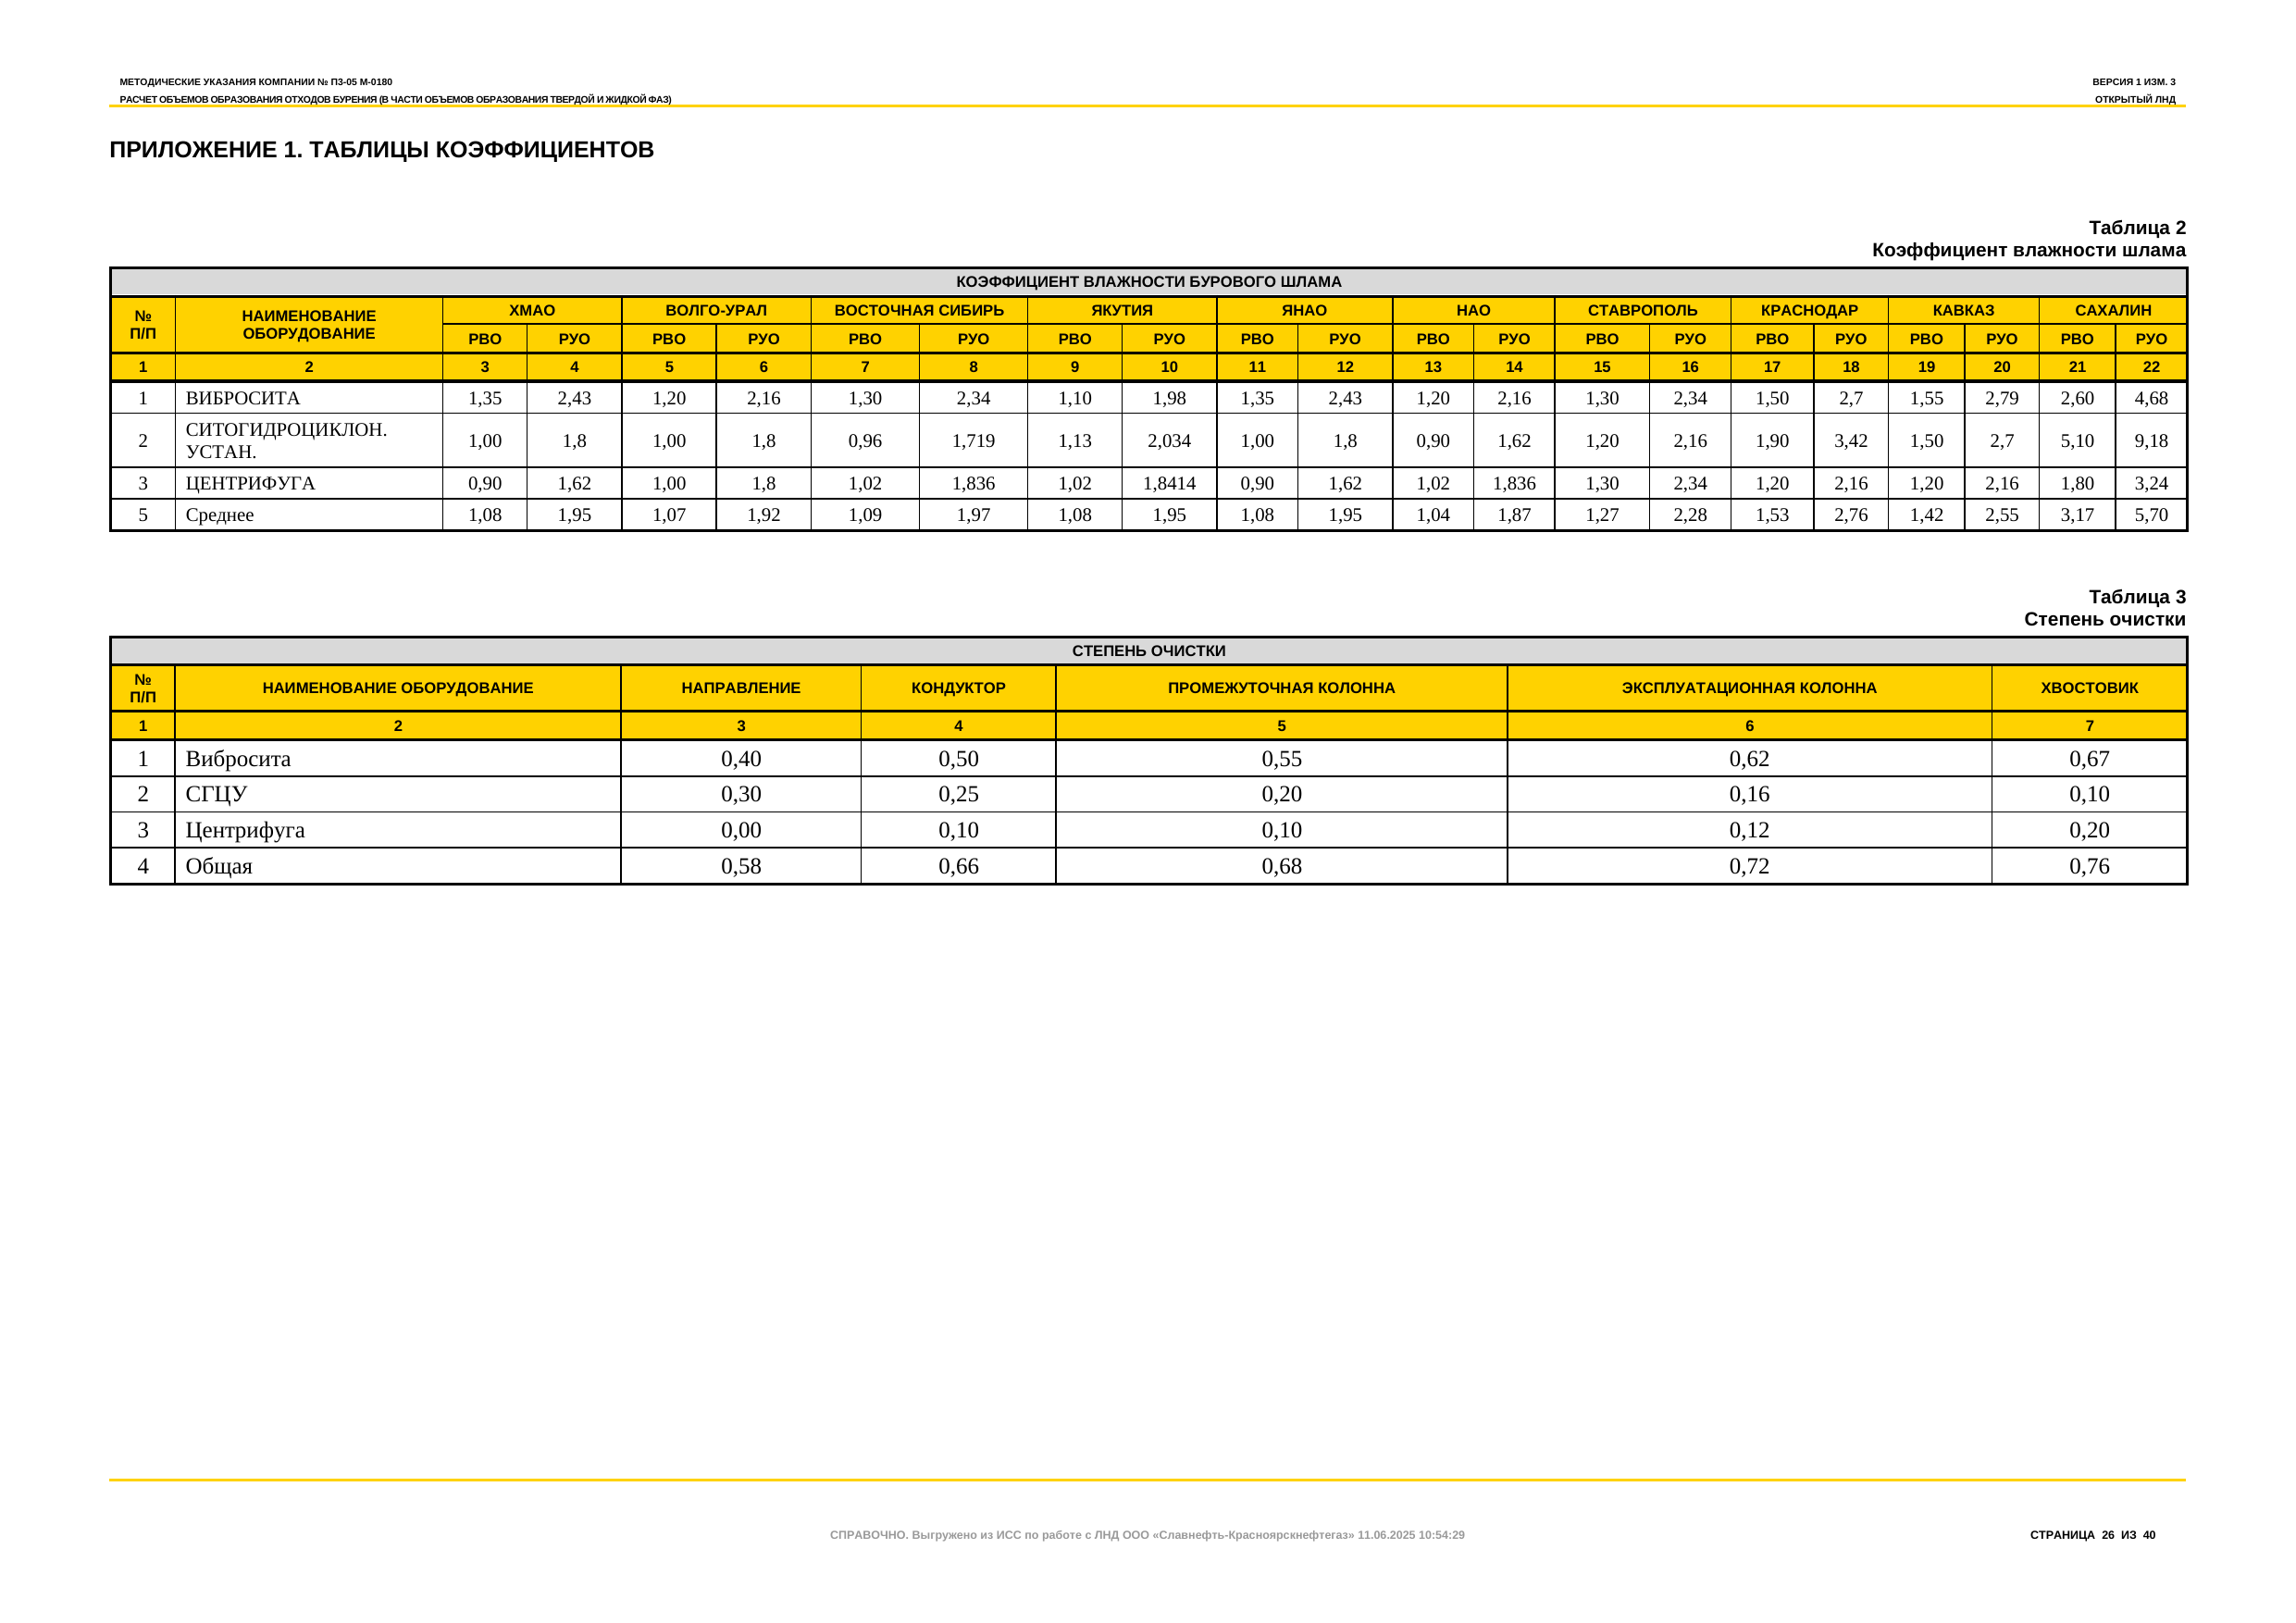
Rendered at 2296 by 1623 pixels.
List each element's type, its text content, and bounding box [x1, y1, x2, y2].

table_cell 0,20 [1057, 777, 1507, 811]
table_cell 5 [1057, 712, 1507, 738]
table_cell 4,68 [2116, 383, 2186, 413]
table_cell 1,62 [1298, 468, 1392, 498]
table_cell ВОЛГО-УРАЛ [623, 298, 811, 323]
table_cell 1,8 [717, 414, 811, 466]
table_cell 0,50 [862, 741, 1055, 775]
table_cell ЯКУТИЯ [1028, 298, 1216, 323]
table_cell НАО [1394, 298, 1554, 323]
table_cell 13 [1394, 354, 1473, 379]
table_cell 7 [1992, 712, 2186, 738]
table_cell 0,90 [443, 468, 527, 498]
table_cell 1,30 [1556, 468, 1649, 498]
table_cell 0,40 [622, 741, 861, 775]
table_cell 1,8 [1298, 414, 1392, 466]
table_cell НАИМЕНОВАНИЕ ОБОРУДОВАНИЕ [176, 298, 442, 352]
table_cell 5 [112, 500, 175, 529]
table_cell 3,17 [2040, 500, 2115, 529]
table_cell 1,42 [1889, 500, 1964, 529]
table_cell 1,87 [1474, 500, 1554, 529]
table_cell 0,25 [862, 777, 1055, 811]
table_cell РВО [1218, 325, 1297, 352]
table_cell 1,95 [1123, 500, 1216, 529]
table_cell 1,20 [623, 383, 715, 413]
table_cell 17 [1731, 354, 1813, 379]
table_cell 1,10 [1028, 383, 1122, 413]
table_cell РВО [812, 325, 919, 352]
table_cell 3 [112, 812, 174, 847]
table_cell 1,07 [623, 500, 715, 529]
table_cell 2,16 [1815, 468, 1888, 498]
table_cell КРАСНОДАР [1731, 298, 1888, 323]
table_cell 2 [112, 414, 175, 466]
table_cell 0,67 [1992, 741, 2186, 775]
table_cell РВО [1394, 325, 1473, 352]
table_cell 1,08 [443, 500, 527, 529]
table_cell 3,24 [2116, 468, 2186, 498]
text Степень очистки [109, 607, 2186, 629]
table_cell 7 [812, 354, 919, 379]
table_cell 2,7 [1815, 383, 1888, 413]
table_cell 1,98 [1123, 383, 1216, 413]
table_cell 1,13 [1028, 414, 1122, 466]
table_cell РУО [1966, 325, 2039, 352]
table_cell 0,58 [622, 849, 861, 883]
table_cell 1,00 [623, 414, 715, 466]
table_cell 0,66 [862, 849, 1055, 883]
table_cell 0,90 [1218, 468, 1297, 498]
table_cell 8 [920, 354, 1027, 379]
table_cell РУО [1650, 325, 1731, 352]
table_header КОЭФФИЦИЕНТ ВЛАЖНОСТИ БУРОВОГО ШЛАМА [112, 269, 2186, 294]
table_cell 1,55 [1889, 383, 1964, 413]
table_cell 19 [1889, 354, 1964, 379]
table_cell 0,10 [862, 812, 1055, 847]
table_cell РВО [2040, 325, 2115, 352]
table_cell РУО [717, 325, 811, 352]
table_cell 1,90 [1731, 414, 1813, 466]
table_cell 3 [112, 468, 175, 498]
table_cell 1,02 [812, 468, 919, 498]
table_cell 12 [1298, 354, 1392, 379]
table_cell 1,8 [527, 414, 621, 466]
table_cell ХВОСТОВИК [1992, 666, 2186, 710]
table_cell 14 [1474, 354, 1554, 379]
table_cell 1,35 [1218, 383, 1297, 413]
table_cell 18 [1815, 354, 1888, 379]
table_cell 1,09 [812, 500, 919, 529]
table_cell 1 [112, 354, 175, 379]
table_cell СТАВРОПОЛЬ [1556, 298, 1731, 323]
table_cell 6 [1508, 712, 1992, 738]
table_cell РУО [2116, 325, 2186, 352]
table_cell 3 [443, 354, 527, 379]
table_cell РВО [1028, 325, 1122, 352]
table_cell 20 [1966, 354, 2039, 379]
table_cell 1,02 [1394, 468, 1473, 498]
table_cell РВО [443, 325, 527, 352]
table_cell 1,20 [1889, 468, 1964, 498]
table_cell 1,35 [443, 383, 527, 413]
table_cell 2,7 [1966, 414, 2039, 466]
table_cell ПРОМЕЖУТОЧНАЯ КОЛОННА [1057, 666, 1507, 710]
table_cell 1,00 [1218, 414, 1297, 466]
table_cell РВО [1731, 325, 1813, 352]
table_cell РВО [623, 325, 715, 352]
table_cell 1,00 [623, 468, 715, 498]
table_cell 1,719 [920, 414, 1027, 466]
table_cell 3 [622, 712, 861, 738]
table_cell Общая [176, 849, 620, 883]
table_cell ЦЕНТРИФУГА [176, 468, 442, 498]
table_cell 1,30 [1556, 383, 1649, 413]
table_cell 2 [112, 777, 174, 811]
table_cell 0,10 [1992, 777, 2186, 811]
table_cell 1,836 [1474, 468, 1554, 498]
table_cell 1,8414 [1123, 468, 1216, 498]
table_cell ВИБРОСИТА [176, 383, 442, 413]
table_cell 1,20 [1731, 468, 1813, 498]
table_cell 1,53 [1731, 500, 1813, 529]
table_cell 1,92 [717, 500, 811, 529]
table_cell РУО [920, 325, 1027, 352]
table_cell 4 [862, 712, 1055, 738]
table_cell 0,68 [1057, 849, 1507, 883]
table_cell 0,30 [622, 777, 861, 811]
table_cell 2,16 [1966, 468, 2039, 498]
table_cell 1 [112, 741, 174, 775]
table_cell 5 [623, 354, 715, 379]
text Таблица 3 [109, 585, 2186, 607]
table_cell 1,20 [1394, 383, 1473, 413]
table_cell 2,34 [920, 383, 1027, 413]
table_cell 2,16 [717, 383, 811, 413]
table_cell 1,95 [1298, 500, 1392, 529]
table_cell СГЦУ [176, 777, 620, 811]
table_cell 11 [1218, 354, 1297, 379]
table_cell 0,16 [1508, 777, 1992, 811]
table_cell 2 [176, 354, 442, 379]
table_cell РВО [1889, 325, 1964, 352]
table_cell 2,79 [1966, 383, 2039, 413]
table_cell 16 [1650, 354, 1731, 379]
table_cell 2,43 [1298, 383, 1392, 413]
table_cell № П/П [112, 666, 174, 710]
table_cell 0,00 [622, 812, 861, 847]
table_cell СИТОГИДРОЦИКЛОН. УСТАН. [176, 414, 442, 466]
table_cell 2,28 [1650, 500, 1731, 529]
table_cell РУО [1123, 325, 1216, 352]
table_cell 2,34 [1650, 468, 1731, 498]
table_cell 0,76 [1992, 849, 2186, 883]
table_cell 0,10 [1057, 812, 1507, 847]
table_cell 0,90 [1394, 414, 1473, 466]
table_cell РВО [1556, 325, 1649, 352]
table_cell 22 [2116, 354, 2186, 379]
table_cell ЭКСПЛУАТАЦИОННАЯ КОЛОННА [1508, 666, 1992, 710]
table_cell 3,42 [1815, 414, 1888, 466]
table_cell 10 [1123, 354, 1216, 379]
table_cell 1,95 [527, 500, 621, 529]
table_cell ЯНАО [1218, 298, 1392, 323]
table_cell 0,72 [1508, 849, 1992, 883]
table_cell НАИМЕНОВАНИЕ ОБОРУДОВАНИЕ [176, 666, 620, 710]
table_cell 2,34 [1650, 383, 1731, 413]
table_cell 1,30 [812, 383, 919, 413]
table_cell 1,50 [1731, 383, 1813, 413]
table_cell Вибросита [176, 741, 620, 775]
table_cell 1,27 [1556, 500, 1649, 529]
table_cell 0,96 [812, 414, 919, 466]
table_cell 0,62 [1508, 741, 1992, 775]
table_cell 21 [2040, 354, 2115, 379]
table_cell 0,12 [1508, 812, 1992, 847]
table_cell 5,70 [2116, 500, 2186, 529]
table_cell 2,034 [1123, 414, 1216, 466]
table_cell Среднее [176, 500, 442, 529]
table_cell РУО [1815, 325, 1888, 352]
subtitle ПРИЛОЖЕНИЕ 1. ТАБЛИЦЫ КОЭФФИЦИЕНТОВ [109, 136, 2186, 163]
table_cell 5,10 [2040, 414, 2115, 466]
text Коэффициент влажности шлама [109, 239, 2186, 261]
table_cell 1,80 [2040, 468, 2115, 498]
table_cell 1,02 [1028, 468, 1122, 498]
table_cell 1,97 [920, 500, 1027, 529]
table_cell 4 [527, 354, 621, 379]
table_cell 9 [1028, 354, 1122, 379]
table_cell 2,60 [2040, 383, 2115, 413]
table_cell ВОСТОЧНАЯ СИБИРЬ [812, 298, 1027, 323]
table_cell 1 [112, 712, 174, 738]
table_cell РУО [527, 325, 621, 352]
table_header СТЕПЕНЬ ОЧИСТКИ [112, 638, 2186, 663]
table_cell 1,08 [1028, 500, 1122, 529]
table_cell 2,76 [1815, 500, 1888, 529]
table_cell 9,18 [2116, 414, 2186, 466]
table_cell 1,8 [717, 468, 811, 498]
table_cell РУО [1474, 325, 1554, 352]
table_cell Центрифуга [176, 812, 620, 847]
table_cell 2,16 [1650, 414, 1731, 466]
table_cell НАПРАВЛЕНИЕ [622, 666, 861, 710]
table_cell 1,62 [1474, 414, 1554, 466]
table_cell КОНДУКТОР [862, 666, 1055, 710]
table_cell 1,00 [443, 414, 527, 466]
table_cell 4 [112, 849, 174, 883]
table_cell 1,836 [920, 468, 1027, 498]
table_cell РУО [1298, 325, 1392, 352]
table_cell 1,50 [1889, 414, 1964, 466]
table_cell 0,20 [1992, 812, 2186, 847]
table_cell САХАЛИН [2040, 298, 2186, 323]
table_cell ХМАО [443, 298, 621, 323]
text Таблица 2 [109, 217, 2186, 239]
table_cell 15 [1556, 354, 1649, 379]
table_cell 2,55 [1966, 500, 2039, 529]
table_cell № П/П [112, 298, 175, 352]
table_cell 1,04 [1394, 500, 1473, 529]
table_cell 0,55 [1057, 741, 1507, 775]
table_cell 1,08 [1218, 500, 1297, 529]
table_cell 1,20 [1556, 414, 1649, 466]
table_cell 1,62 [527, 468, 621, 498]
table_cell 2 [176, 712, 620, 738]
table_cell 2,43 [527, 383, 621, 413]
table_cell 6 [717, 354, 811, 379]
table_cell 1 [112, 383, 175, 413]
table_cell КАВКАЗ [1889, 298, 2039, 323]
table_cell 2,16 [1474, 383, 1554, 413]
